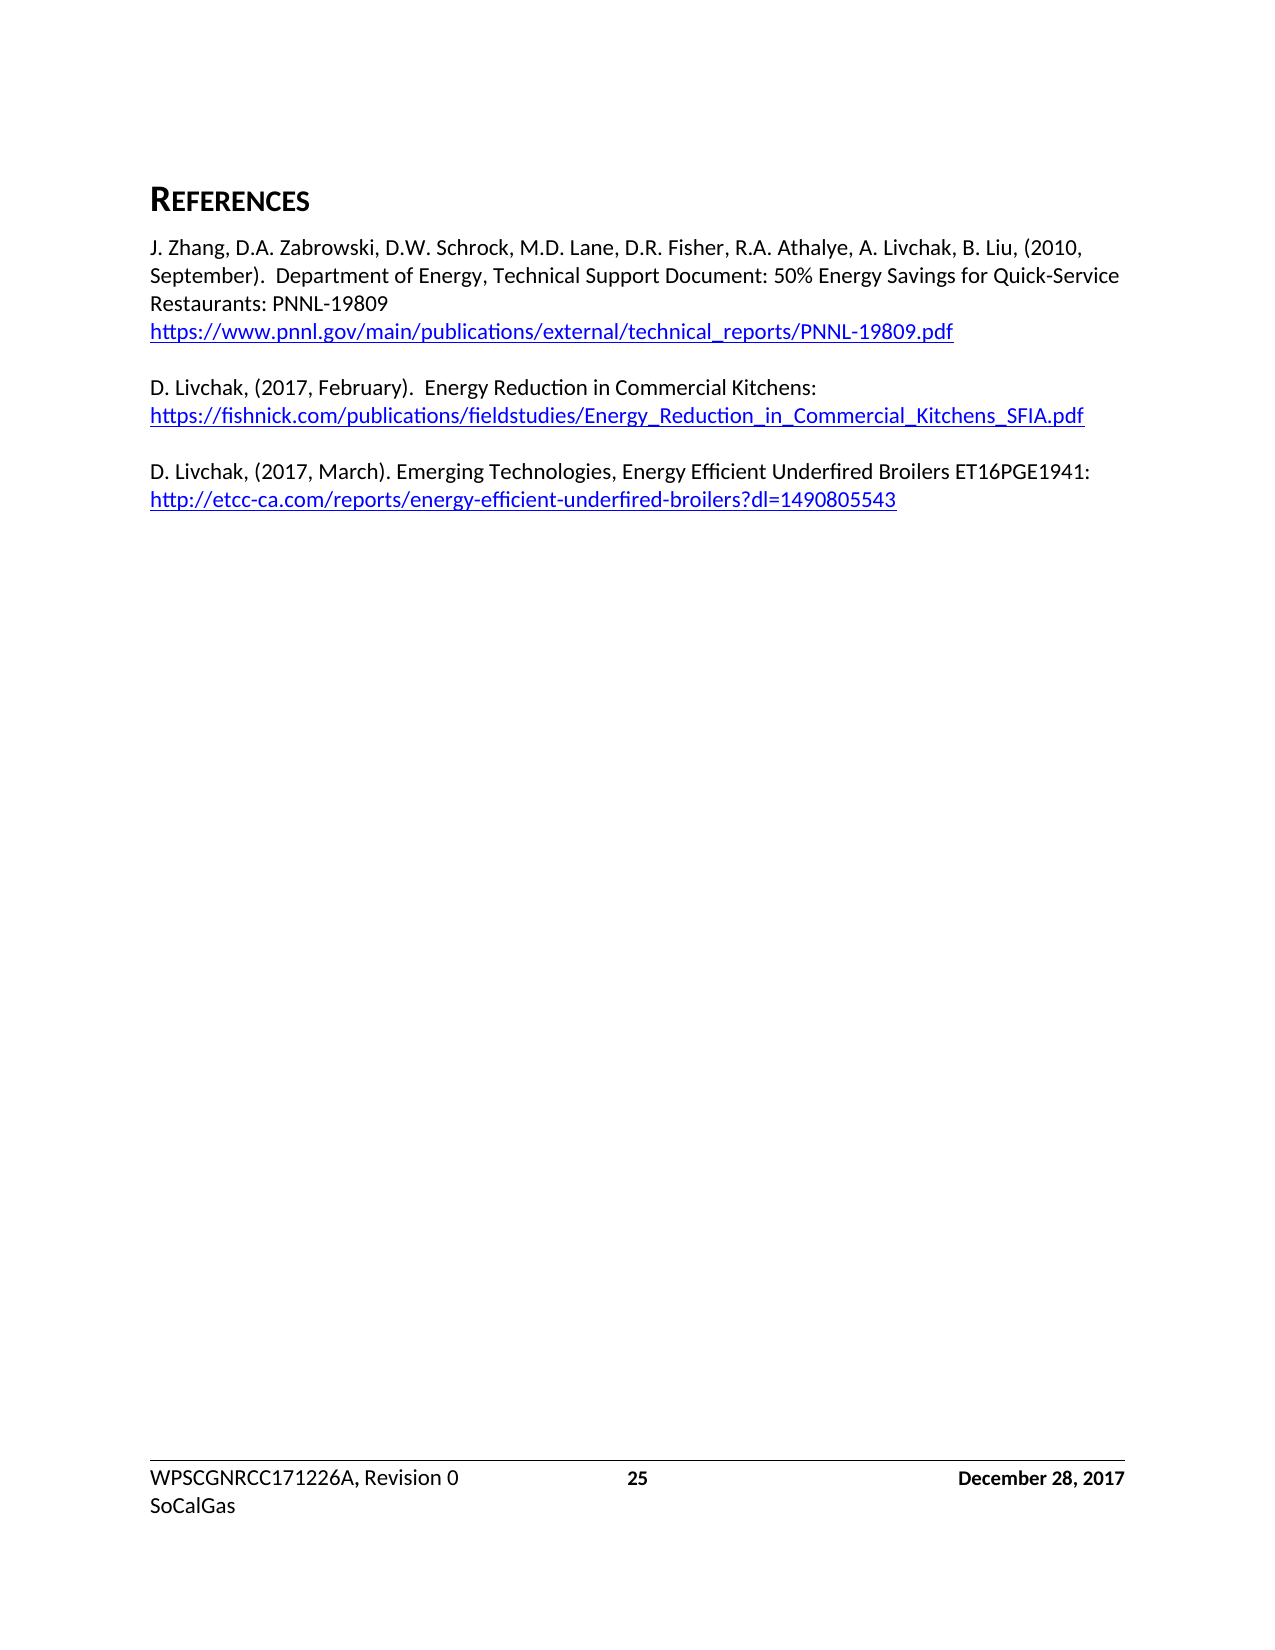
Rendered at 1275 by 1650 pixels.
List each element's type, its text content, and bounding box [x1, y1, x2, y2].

text J. Zhang, D.A. Zabrowski, D.W. Schrock, M.D. Lane, D.R. Fisher, R.A. Athalye, A. Livchak, B. Liu, (2010, September). Department of Energy, Technical Support Document: 50% Energy Savings for Quick-Service Restaurants: PNNL-19809 [150, 233, 1125, 317]
text D. Livchak, (2017, March). Emerging Technologies, Energy Efficient Underfired Broilers ET16PGE1941: [150, 457, 1125, 486]
text D. Livchak, (2017, February). Energy Reduction in Commercial Kitchens: [150, 373, 1125, 401]
subtitle References [150, 175, 1125, 221]
text https://www.pnnl.gov/main/publications/external/technical_reports/PNNL-19809.pdf [150, 317, 1125, 345]
text https://fishnick.com/publications/fieldstudies/Energy_Reduction_in_Commercial_Kitchens_SFIA.pdf [150, 401, 1125, 429]
text http://etcc-ca.com/reports/energy-efficient-underfired-broilers?dl=1490805543 [150, 486, 1125, 513]
